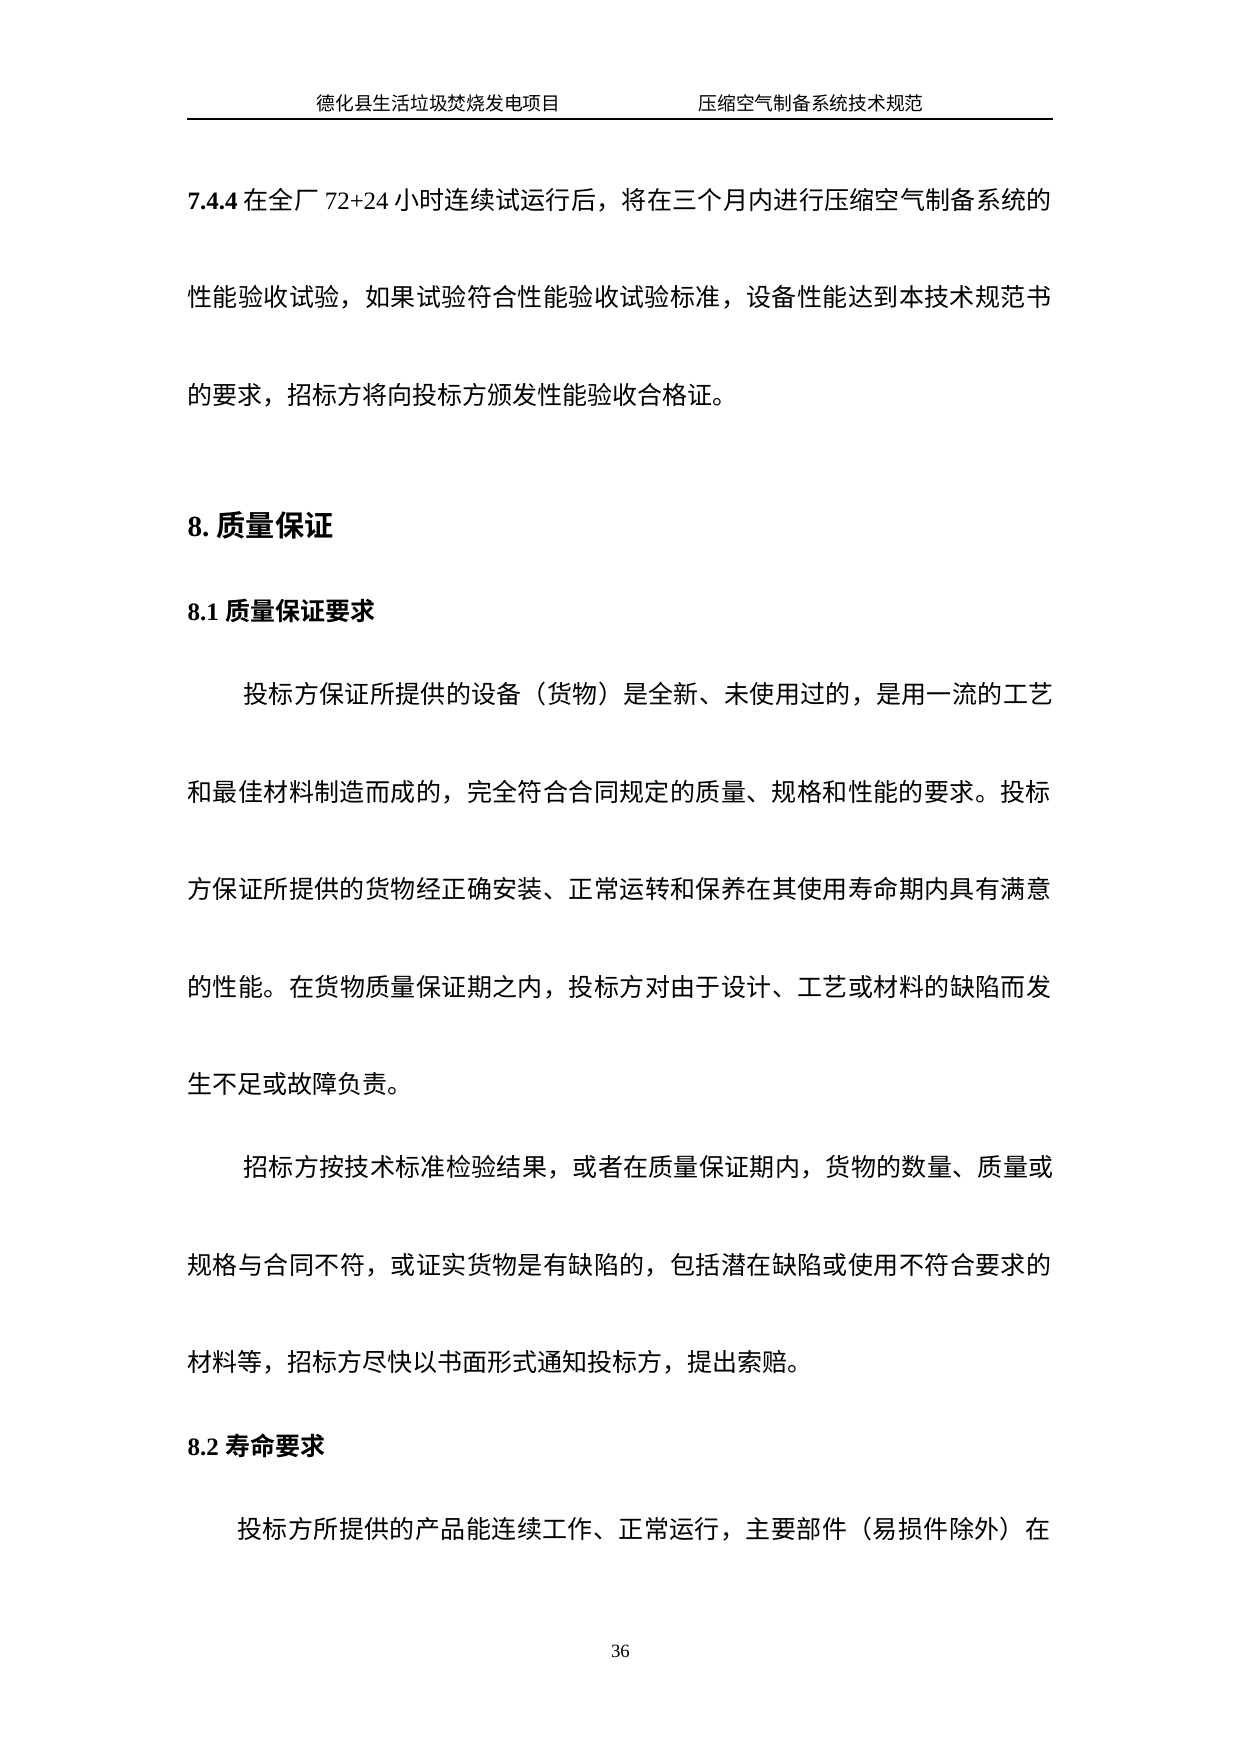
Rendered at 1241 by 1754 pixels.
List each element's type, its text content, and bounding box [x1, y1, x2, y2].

text 投标方保证所提供的设备（货物）是全新、未使用过的，是用一流的工艺和最佳材料制造而成的，完全符合合同规定的质量、规格和性能的要求。投标方保证所提供的货物经正确安装、正常运转和保养在其使用寿命期内具有满意的性能。在货物质量保证期之内，投标方对由于设计、工艺或材料的缺陷而发生不足或故障负责。 [187, 660, 1053, 1115]
list 在全厂72+24小时连续试运行后，将在三个月内进行压缩空气制备系统的性能验收试验，如果试验符合性能验收试验标准，设备性能达到本技术规范书的要求，招标方将向投标方颁发性能验收合格证。 [187, 166, 1053, 426]
text 招标方按技术标准检验结果，或者在质量保证期内，货物的数量、质量或规格与合同不符，或证实货物是有缺陷的，包括潜在缺陷或使用不符合要求的材料等，招标方尽快以书面形式通知投标方，提出索赔。 [187, 1133, 1053, 1393]
list 质量保证要求 [187, 577, 1053, 642]
list 质量保证 [187, 491, 1053, 556]
list 寿命要求 [187, 1412, 1053, 1477]
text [187, 1495, 1053, 1560]
